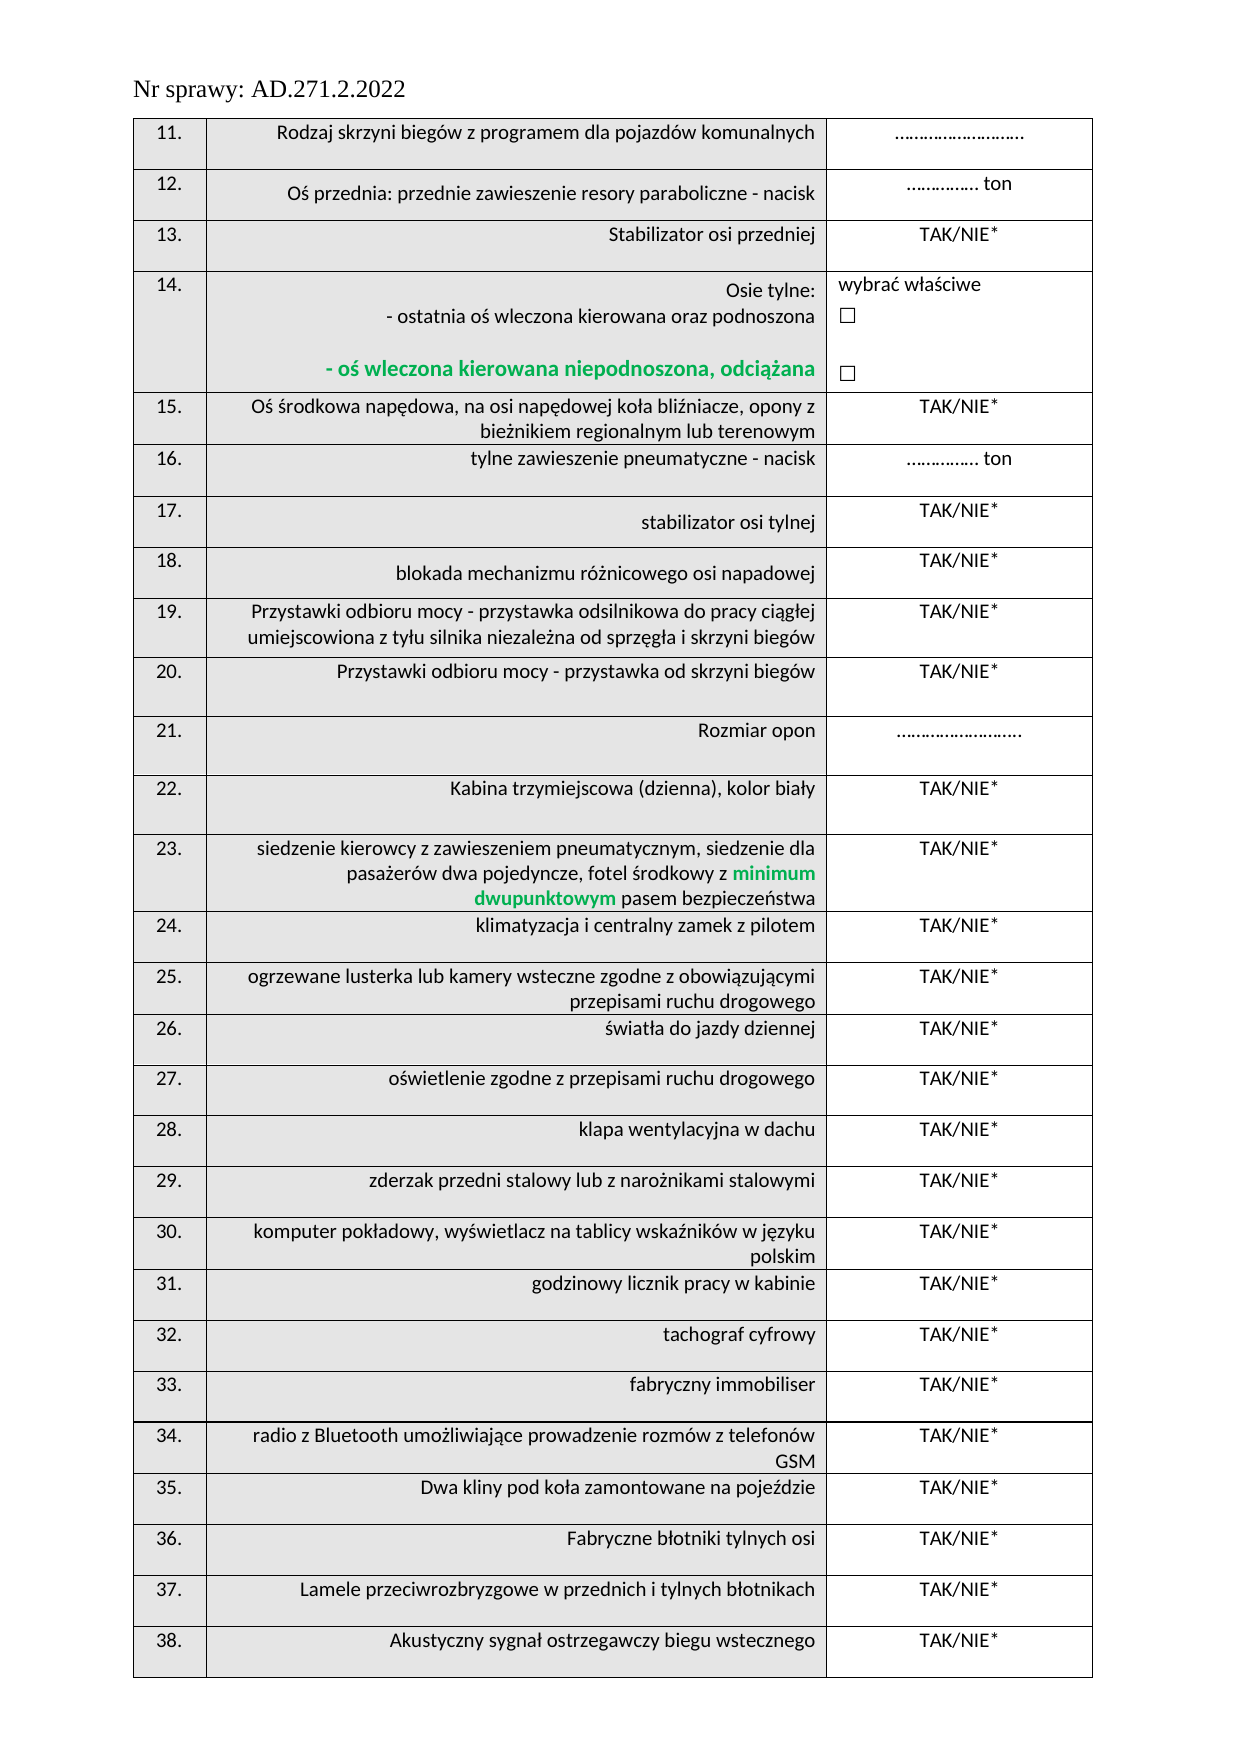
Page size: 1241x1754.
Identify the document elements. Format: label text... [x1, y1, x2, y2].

table_cell [134, 1167, 206, 1217]
table_cell [134, 1116, 206, 1166]
table_cell [134, 1627, 206, 1677]
table_cell Dwa kliny pod koła zamontowane na pojeździe [207, 1474, 826, 1524]
table_cell TAK/NIE* [827, 1321, 1092, 1371]
table_cell TAK/NIE* [827, 1270, 1092, 1320]
table_cell klimatyzacja i centralny zamek z pilotem [207, 912, 826, 962]
table_cell TAK/NIE* [827, 1015, 1092, 1064]
table_cell TAK/NIE* [827, 1167, 1092, 1217]
table_cell TAK/NIE* [827, 963, 1092, 1014]
table_cell TAK/NIE* [827, 1066, 1092, 1115]
table_cell Przystawki odbioru mocy - przystawka odsilnikowa do pracy ciągłej umiejscowiona z tyłu silnika niezależna od sprzęgła i skrzyni biegów [207, 599, 826, 657]
table_cell Stabilizator osi przedniej [207, 221, 826, 271]
table_cell …………… ton [827, 170, 1092, 220]
table_cell światła do jazdy dziennej [207, 1015, 826, 1064]
table_cell [134, 393, 206, 444]
table_cell TAK/NIE* [827, 912, 1092, 962]
table_cell TAK/NIE* [827, 497, 1092, 547]
table_cell [134, 717, 206, 774]
table_cell [134, 1576, 206, 1626]
table_cell [134, 1423, 206, 1473]
table_cell Przystawki odbioru mocy - przystawka od skrzyni biegów [207, 658, 826, 716]
table_cell ……………………… [827, 119, 1092, 169]
table_cell TAK/NIE* [827, 1474, 1092, 1524]
table_cell …………………….. [827, 717, 1092, 774]
table_cell godzinowy licznik pracy w kabinie [207, 1270, 826, 1320]
table_cell [134, 497, 206, 547]
table_cell komputer pokładowy, wyświetlacz na tablicy wskaźników w języku polskim [207, 1218, 826, 1269]
table_cell [134, 963, 206, 1014]
table_cell [134, 1321, 206, 1371]
table_cell TAK/NIE* [827, 1576, 1092, 1626]
table_cell TAK/NIE* [827, 1627, 1092, 1677]
table_cell oświetlenie zgodne z przepisami ruchu drogowego [207, 1066, 826, 1115]
table_cell Rozmiar opon [207, 717, 826, 774]
table_cell [134, 445, 206, 496]
table_cell wybrać właściwe [827, 272, 1092, 392]
table_cell [134, 835, 206, 911]
table_cell [134, 548, 206, 598]
table_cell TAK/NIE* [827, 393, 1092, 444]
table_cell TAK/NIE* [827, 1423, 1092, 1473]
table_cell [134, 658, 206, 716]
table_cell [134, 170, 206, 220]
table_cell tachograf cyfrowy [207, 1321, 826, 1371]
table_cell [134, 1066, 206, 1115]
table_cell tylne zawieszenie pneumatyczne - nacisk [207, 445, 826, 496]
table_cell Lamele przeciwrozbryzgowe w przednich i tylnych błotnikach [207, 1576, 826, 1626]
table_cell [134, 1270, 206, 1320]
table_cell [134, 1015, 206, 1064]
table_cell [134, 1372, 206, 1421]
table_cell [134, 221, 206, 271]
table_cell klapa wentylacyjna w dachu [207, 1116, 826, 1166]
table_cell TAK/NIE* [827, 835, 1092, 911]
table_cell [134, 119, 206, 169]
table_cell TAK/NIE* [827, 548, 1092, 598]
table_cell TAK/NIE* [827, 658, 1092, 716]
table_cell TAK/NIE* [827, 1218, 1092, 1269]
table_cell ogrzewane lusterka lub kamery wsteczne zgodne z obowiązującymi przepisami ruchu drogowego [207, 963, 826, 1014]
table_cell Oś środkowa napędowa, na osi napędowej koła bliźniacze, opony z bieżnikiem regionalnym lub terenowym [207, 393, 826, 444]
table_cell [134, 1525, 206, 1575]
table_cell Fabryczne błotniki tylnych osi [207, 1525, 826, 1575]
table_cell radio z Bluetooth umożliwiające prowadzenie rozmów z telefonów GSM [207, 1423, 826, 1473]
table_cell [134, 272, 206, 392]
table_cell …………… ton [827, 445, 1092, 496]
table_cell Kabina trzymiejscowa (dzienna), kolor biały [207, 776, 826, 834]
table_cell Rodzaj skrzyni biegów z programem dla pojazdów komunalnych [207, 119, 826, 169]
table_cell TAK/NIE* [827, 221, 1092, 271]
table_cell TAK/NIE* [827, 1372, 1092, 1421]
table_cell TAK/NIE* [827, 599, 1092, 657]
table_cell fabryczny immobiliser [207, 1372, 826, 1421]
table_cell blokada mechanizmu różnicowego osi napadowej [207, 548, 826, 598]
table_cell zderzak przedni stalowy lub z narożnikami stalowymi [207, 1167, 826, 1217]
table_cell stabilizator osi tylnej [207, 497, 826, 547]
table_cell Akustyczny sygnał ostrzegawczy biegu wstecznego [207, 1627, 826, 1677]
table_cell [134, 1218, 206, 1269]
table_cell TAK/NIE* [827, 1116, 1092, 1166]
table_cell Osie tylne: - ostatnia oś wleczona kierowana oraz podnoszona - oś wleczona kierowana niepodnoszona, odciążana [207, 272, 826, 392]
table_cell [134, 776, 206, 834]
table_cell [134, 1474, 206, 1524]
table_cell [134, 599, 206, 657]
table_cell TAK/NIE* [827, 1525, 1092, 1575]
table_cell Oś przednia: przednie zawieszenie resory paraboliczne - nacisk [207, 170, 826, 220]
table_cell [134, 912, 206, 962]
table_cell siedzenie kierowcy z zawieszeniem pneumatycznym, siedzenie dla pasażerów dwa pojedyncze, fotel środkowy z minimum dwupunktowym pasem bezpieczeństwa [207, 835, 826, 911]
table_cell TAK/NIE* [827, 776, 1092, 834]
